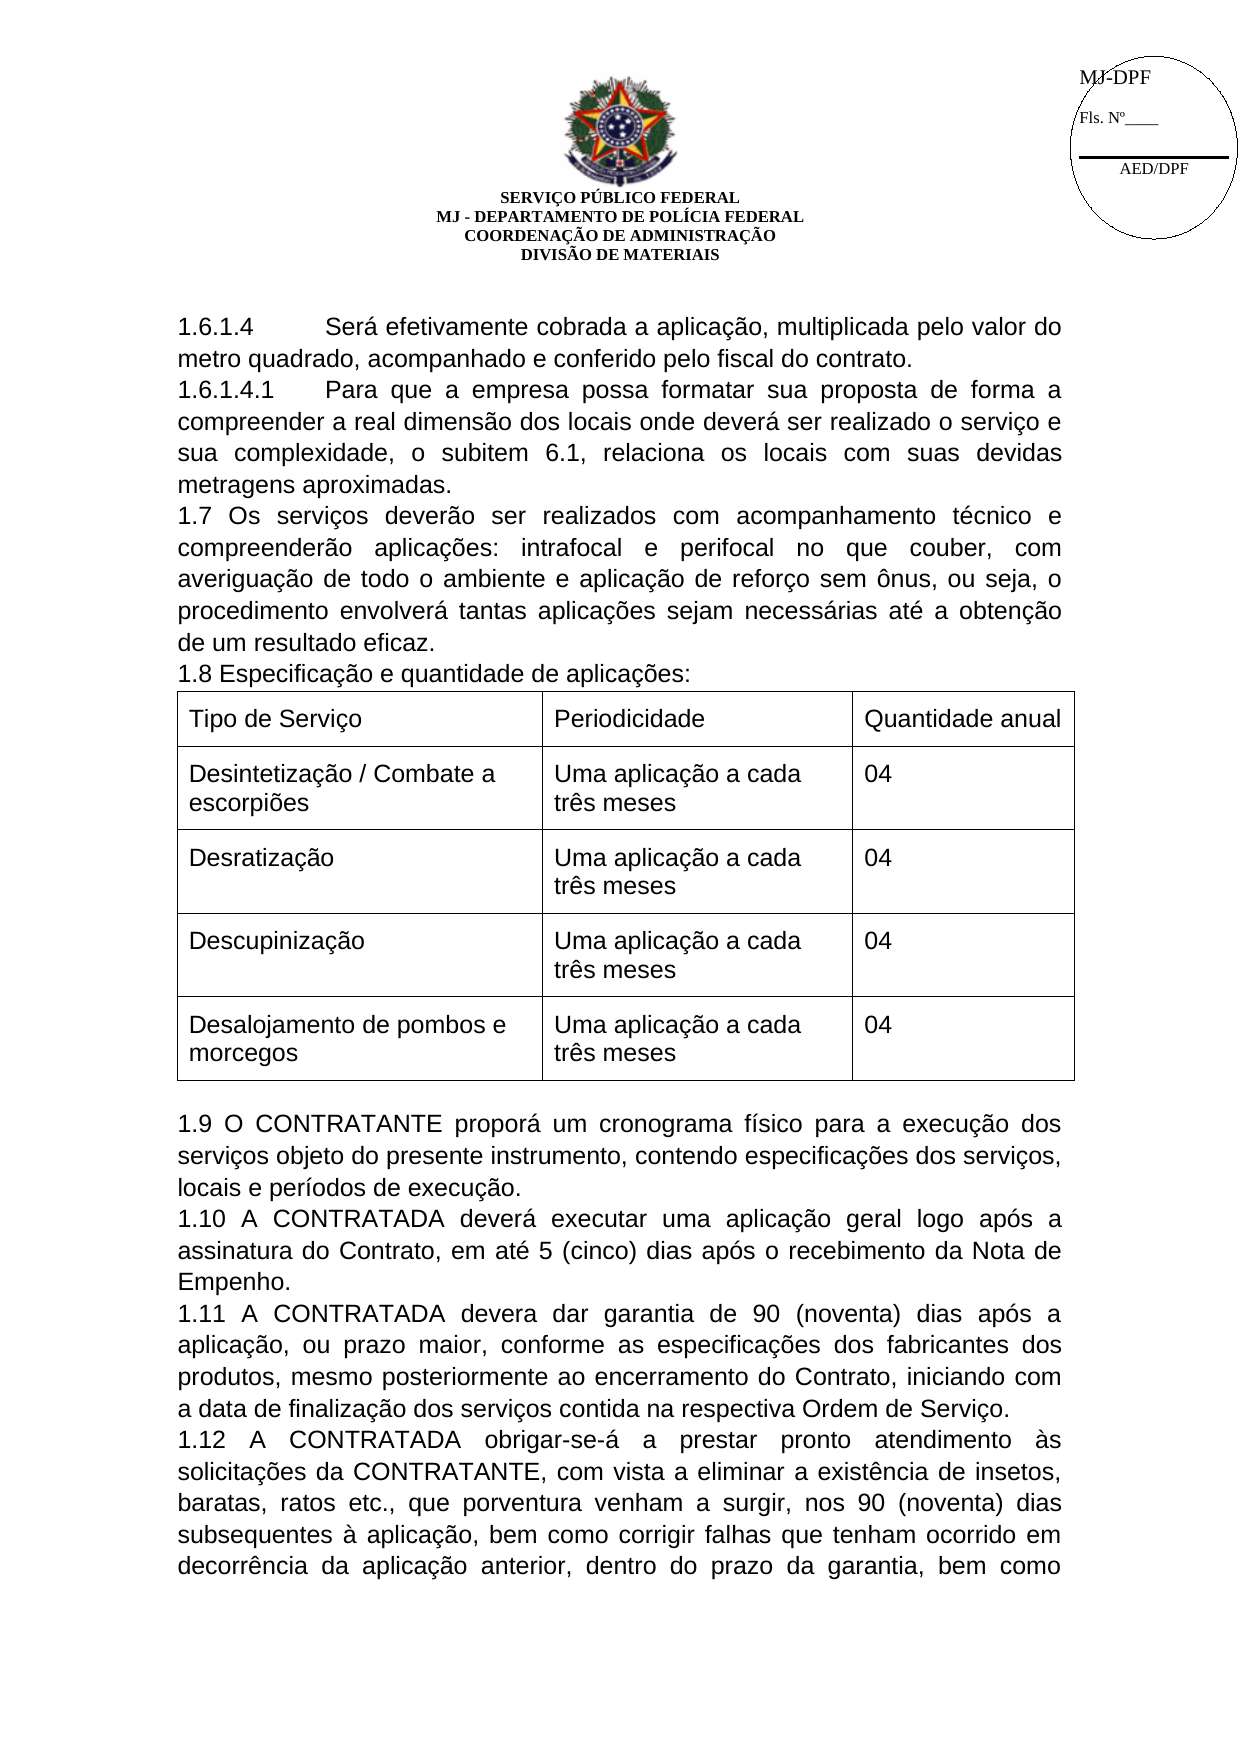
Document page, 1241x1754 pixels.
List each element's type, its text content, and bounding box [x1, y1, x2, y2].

table_cell Uma aplicação a cada três meses [543, 830, 852, 913]
table_cell 04 [853, 747, 1074, 829]
table_cell Uma aplicação a cada três meses [543, 914, 852, 996]
text 1.10 A CONTRATADA deverá executar uma aplicação geral logo após a assinatura do Contrato, em até 5 (cinco) dias após o recebimento da Nota de Empenho. [177, 1204, 1063, 1296]
table_cell Descupinização [178, 914, 542, 996]
table_cell Uma aplicação a cada três meses [543, 747, 852, 829]
text 1.8 Especificação e quantidade de aplicações: [177, 659, 1063, 688]
text 1.6.1.4 Será efetivamente cobrada a aplicação, multiplicada pelo valor do metro quadrado, acompanhado e conferido pelo fiscal do contrato. [177, 312, 1063, 372]
text 1.9 O CONTRATANTE proporá um cronograma físico para a execução dos serviços objeto do presente instrumento, contendo especificações dos serviços, locais e períodos de execução. [177, 1109, 1063, 1201]
table_cell Desratização [178, 830, 542, 913]
table_cell 04 [853, 997, 1074, 1080]
table_cell Desalojamento de pombos e morcegos [178, 997, 542, 1080]
table_cell 04 [853, 914, 1074, 996]
text 1.11 A CONTRATADA devera dar garantia de 90 (noventa) dias após a aplicação, ou prazo maior, conforme as especificações dos fabricantes dos produtos, mesmo posteriormente ao encerramento do Contrato, iniciando com a data de finalização dos serviços contida na respectiva Ordem de Serviço. [177, 1299, 1063, 1422]
table_cell Desintetização / Combate a escorpiões [178, 747, 542, 829]
table_header Quantidade anual [853, 692, 1074, 746]
text 1.7 Os serviços deverão ser realizados com acompanhamento técnico e compreenderão aplicações: intrafocal e perifocal no que couber, com averiguação de todo o ambiente e aplicação de reforço sem ônus, ou seja, o procedimento envolverá tantas aplicações sejam necessárias até a obtenção de um resultado eficaz. [177, 501, 1063, 656]
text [177, 1425, 1063, 1580]
table_cell Uma aplicação a cada três meses [543, 997, 852, 1080]
table_header Tipo de Serviço [178, 692, 542, 746]
table_cell 04 [853, 830, 1074, 913]
table_header Periodicidade [543, 692, 852, 746]
text 1.6.1.4.1 Para que a empresa possa formatar sua proposta de forma a compreender a real dimensão dos locais onde deverá ser realizado o serviço e sua complexidade, o subitem 6.1, relaciona os locais com suas devidas metragens aproximadas. [177, 375, 1063, 498]
